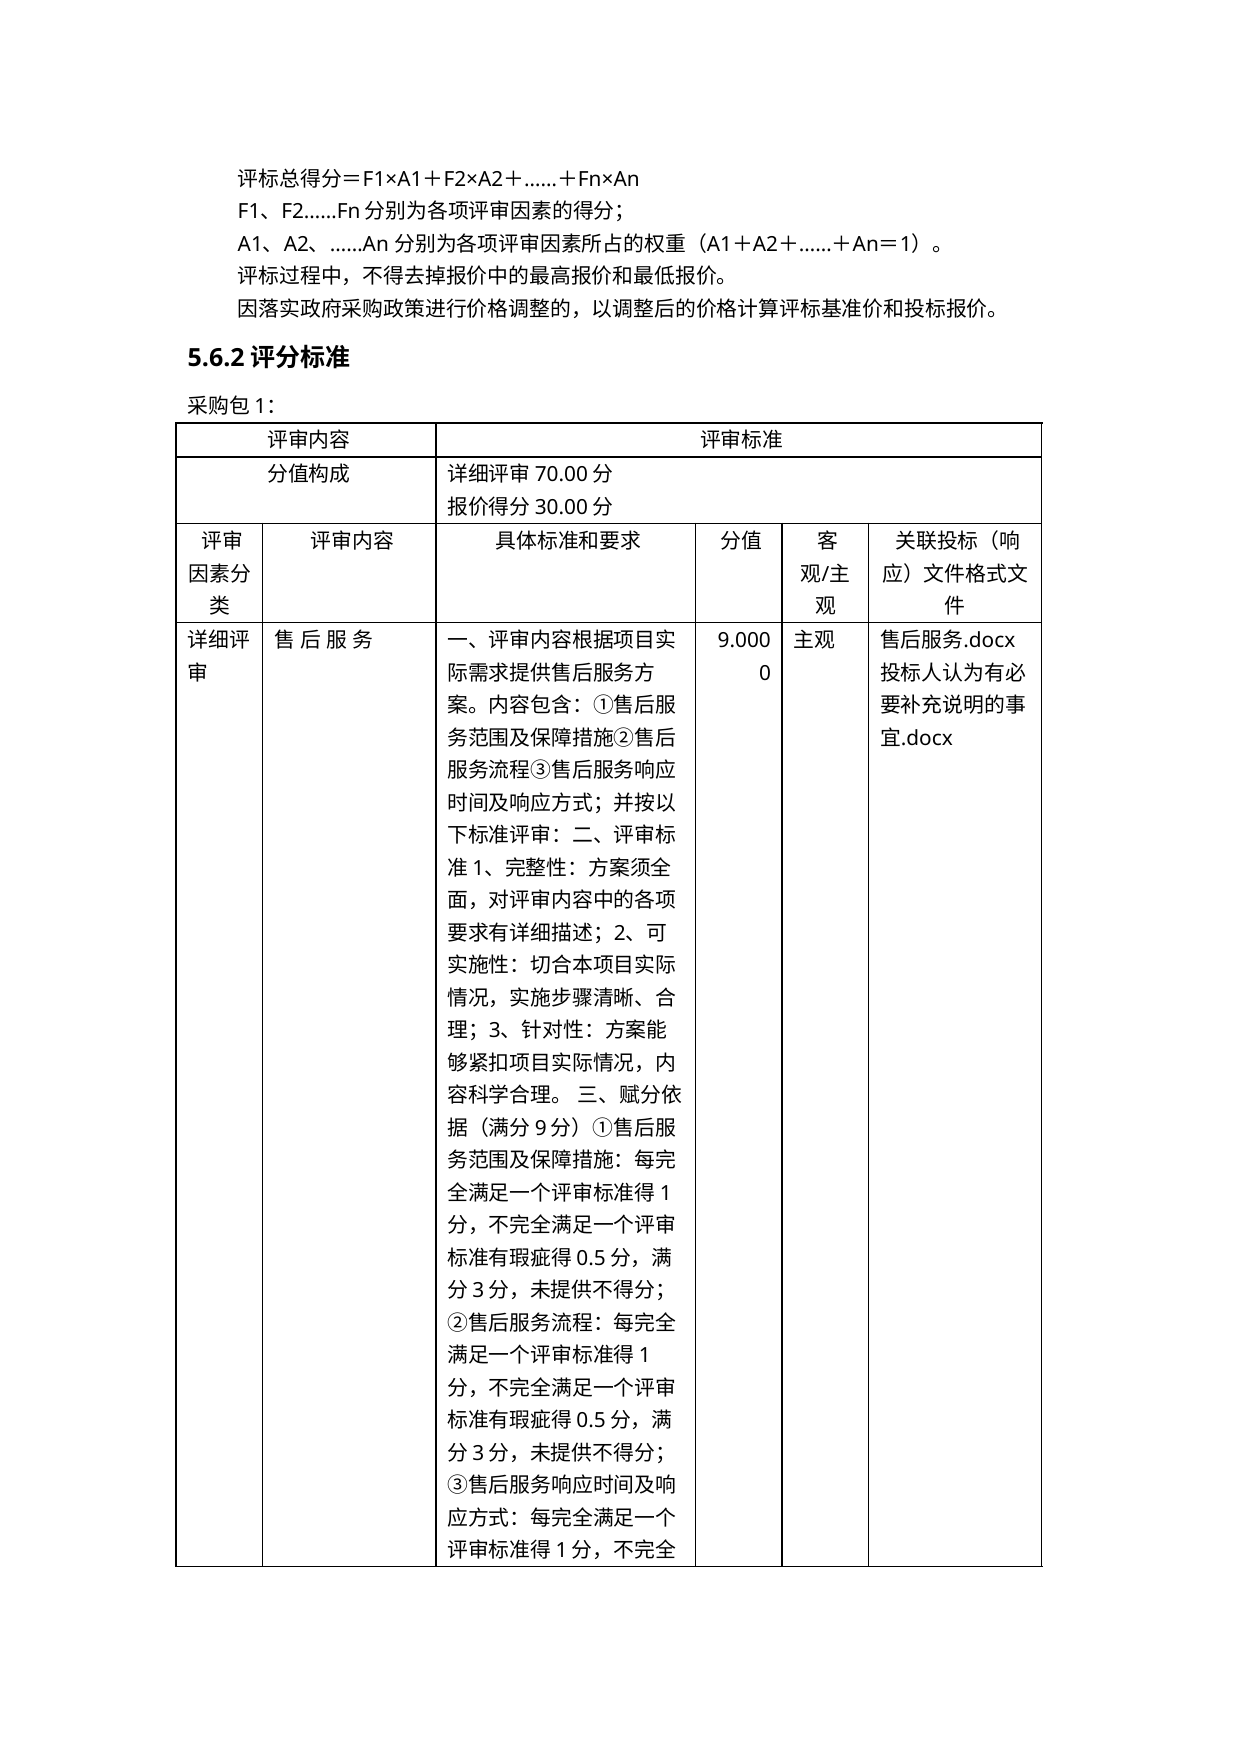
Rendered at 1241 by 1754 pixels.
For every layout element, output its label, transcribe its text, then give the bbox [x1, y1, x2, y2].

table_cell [869, 623, 1041, 1566]
text 评标过程中，不得去掉报价中的最高报价和最低报价。 [187, 259, 1053, 292]
text 因落实政府采购政策进行价格调整的，以调整后的价格计算评标基准价和投标报价。 [187, 292, 1053, 324]
table_cell 具体标准和要求 [437, 524, 695, 622]
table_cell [437, 623, 695, 1566]
text 5.6.2评分标准 [187, 324, 1053, 389]
table_header 评审标准 [437, 424, 1041, 456]
text F1、F2……Fn分别为各项评审因素的得分； [187, 194, 1053, 227]
table_cell 分值构成 [177, 458, 435, 523]
table_cell 详细评审70.00分 报价得分30.00分 [437, 458, 1041, 523]
table_cell 主观 [783, 623, 868, 1566]
table_cell 关联投标（响应）文件格式文件 [869, 524, 1041, 622]
text A1、A2、……An 分别为各项评审因素所占的权重（A1＋A2＋……＋An＝1）。 [187, 227, 1053, 259]
table_cell 9.0000 [696, 623, 781, 1566]
table_cell 售 后 服 务 [263, 623, 435, 1566]
table_cell 评审因素分类 [177, 524, 262, 622]
table_header 评审内容 [177, 424, 435, 456]
text 评标总得分＝F1×A1＋F2×A2＋……＋Fn×An [187, 162, 1053, 194]
table_cell 客观/主观 [783, 524, 868, 622]
table_cell 评审内容 [263, 524, 435, 622]
table_cell 详细评审 [177, 623, 262, 1566]
table_cell 分值 [696, 524, 781, 622]
text 采购包1： [187, 389, 1053, 422]
